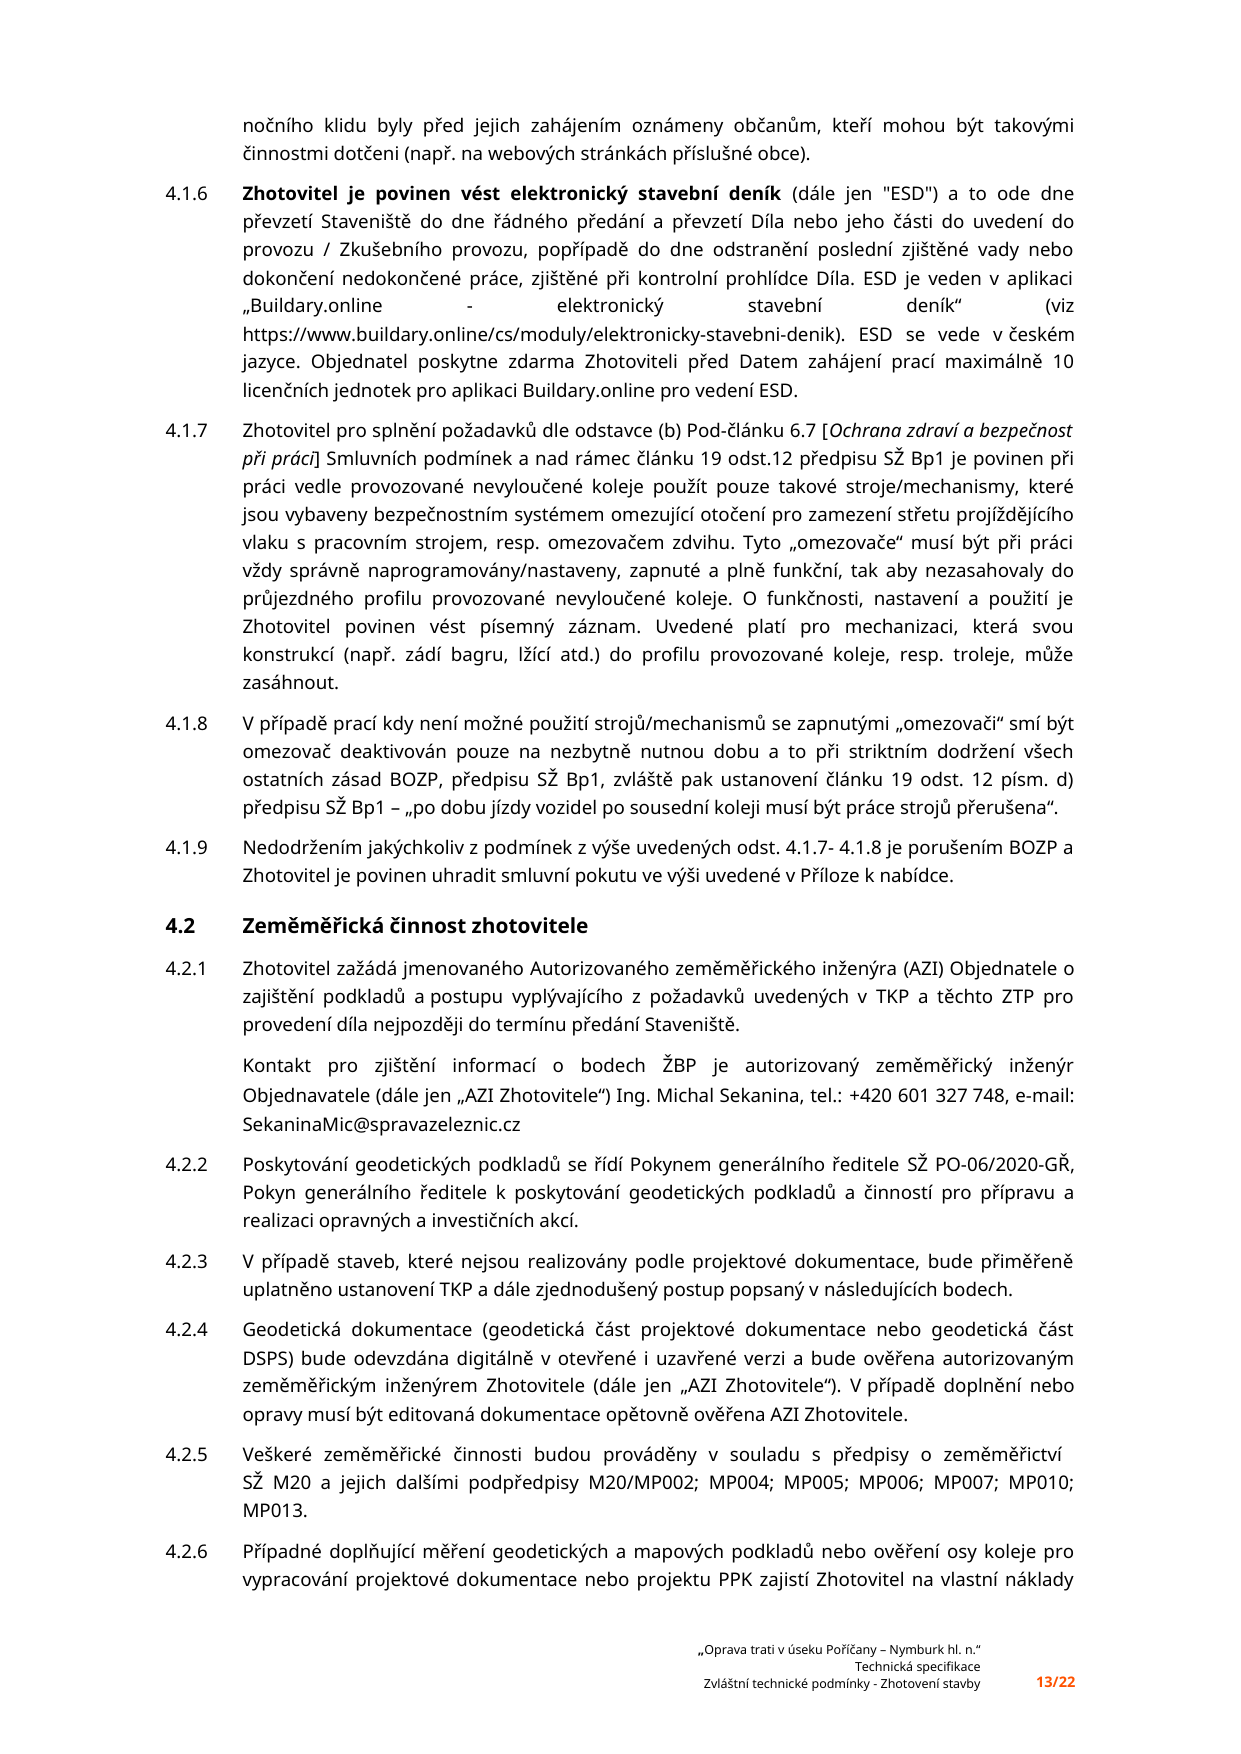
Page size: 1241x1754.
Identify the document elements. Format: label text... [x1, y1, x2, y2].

list V případě staveb, které nejsou realizovány podle projektové dokumentace, bude přiměřeně uplatněno ustanovení TKP a dále zjednodušený postup popsaný v následujících bodech. [165, 1248, 1075, 1302]
text Nedodržením jakýchkoliv z podmínek z výše uvedených odst. 4.1.7- 4.1.8 je porušením BOZP a Zhotovitel je povinen uhradit smluvní pokutu ve výši uvedené v Příloze k nabídce. [165, 835, 1075, 888]
list Geodetická dokumentace (geodetická část projektové dokumentace nebo geodetická část DSPS) bude odevzdána digitálně v otevřené i uzavřené verzi a bude ověřena autorizovaným zeměměřickým inženýrem Zhotovitele (dále jen „AZI Zhotovitele“). V případě doplnění nebo opravy musí být editovaná dokumentace opětovně ověřena AZI Zhotovitele. [165, 1317, 1075, 1426]
text Kontakt pro zjištění informací o bodech ŽBP je autorizovaný zeměměřický inženýr Objednavatele (dále jen „AZI Zhotovitele“) Ing. Michal Sekanina, tel.: +420 601 327 748, e-mail: SekaninaMic@spravazeleznic.cz [242, 1052, 1075, 1137]
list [165, 112, 1075, 166]
list Zhotovitel pro splnění požadavků dle odstavce (b) Pod-článku 6.7 [Ochrana zdraví a bezpečnost při práci] Smluvních podmínek a nad rámec článku 19 odst.12 předpisu SŽ Bp1 je povinen při práci vedle provozované nevyloučené koleje použít pouze takové stroje/mechanismy, které jsou vybaveny bezpečnostním systémem omezující otočení pro zamezení střetu projíždějícího vlaku s pracovním strojem, resp. omezovačem zdvihu. Tyto „omezovače“ musí být při práci vždy správně naprogramovány/nastaveny, zapnuté a plně funkční, tak aby nezasahovaly do průjezdného profilu provozované nevyloučené koleje. O funkčnosti, nastavení a použití je Zhotovitel povinen vést písemný záznam. Uvedené platí pro mechanizaci, která svou konstrukcí (např. zádí bagru, lžící atd.) do profilu provozované koleje, resp. troleje, může zasáhnout. [165, 417, 1075, 695]
list Zhotovitel je povinen vést elektronický stavební deník (dále jen "ESD") a to ode dne převzetí Staveniště do dne řádného předání a převzetí Díla nebo jeho části do uvedení do provozu / Zkušebního provozu, popřípadě do dne odstranění poslední zjištěné vady nebo dokončení nedokončené práce, zjištěné při kontrolní prohlídce Díla. ESD je veden v aplikaci „Buildary.online - elektronický stavební deník“ (viz https://www.buildary.online/cs/moduly/elektronicky-stavebni-denik). ESD se vede v českém jazyce. Objednatel poskytne zdarma Zhotoviteli před Datem zahájení prací maximálně 10 licenčních jednotek pro aplikaci Buildary.online pro vedení ESD. [165, 181, 1075, 402]
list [165, 1538, 1075, 1591]
list Zeměměřická činnost zhotovitele [165, 912, 1075, 940]
text V případě prací kdy není možné použití strojů/mechanismů se zapnutými „omezovači“ smí být omezovač deaktivován pouze na nezbytně nutnou dobu a to při striktním dodržení všech ostatních zásad BOZP, předpisu SŽ Bp1, zvláště pak ustanovení článku 19 odst. 12 písm. d) předpisu SŽ Bp1 – „po dobu jízdy vozidel po sousední koleji musí být práce strojů přerušena“. [165, 710, 1075, 820]
text Zhotovitel zažádá jmenovaného Autorizovaného zeměměřického inženýra (AZI) Objednatele o zajištění podkladů a postupu vyplývajícího z požadavků uvedených v TKP a těchto ZTP pro provedení díla nejpozději do termínu předání Staveniště. [165, 955, 1075, 1037]
text Veškeré zeměměřické činnosti budou prováděny v souladu s předpisy o zeměměřictví SŽ M20 a jejich dalšími podpředpisy M20/MP002; MP004; MP005; MP006; MP007; MP010; MP013. [165, 1441, 1075, 1523]
list Poskytování geodetických podkladů se řídí Pokynem generálního ředitele SŽ PO-06/2020-GŘ, Pokyn generálního ředitele k poskytování geodetických podkladů a činností pro přípravu a realizaci opravných a investičních akcí. [165, 1152, 1075, 1233]
